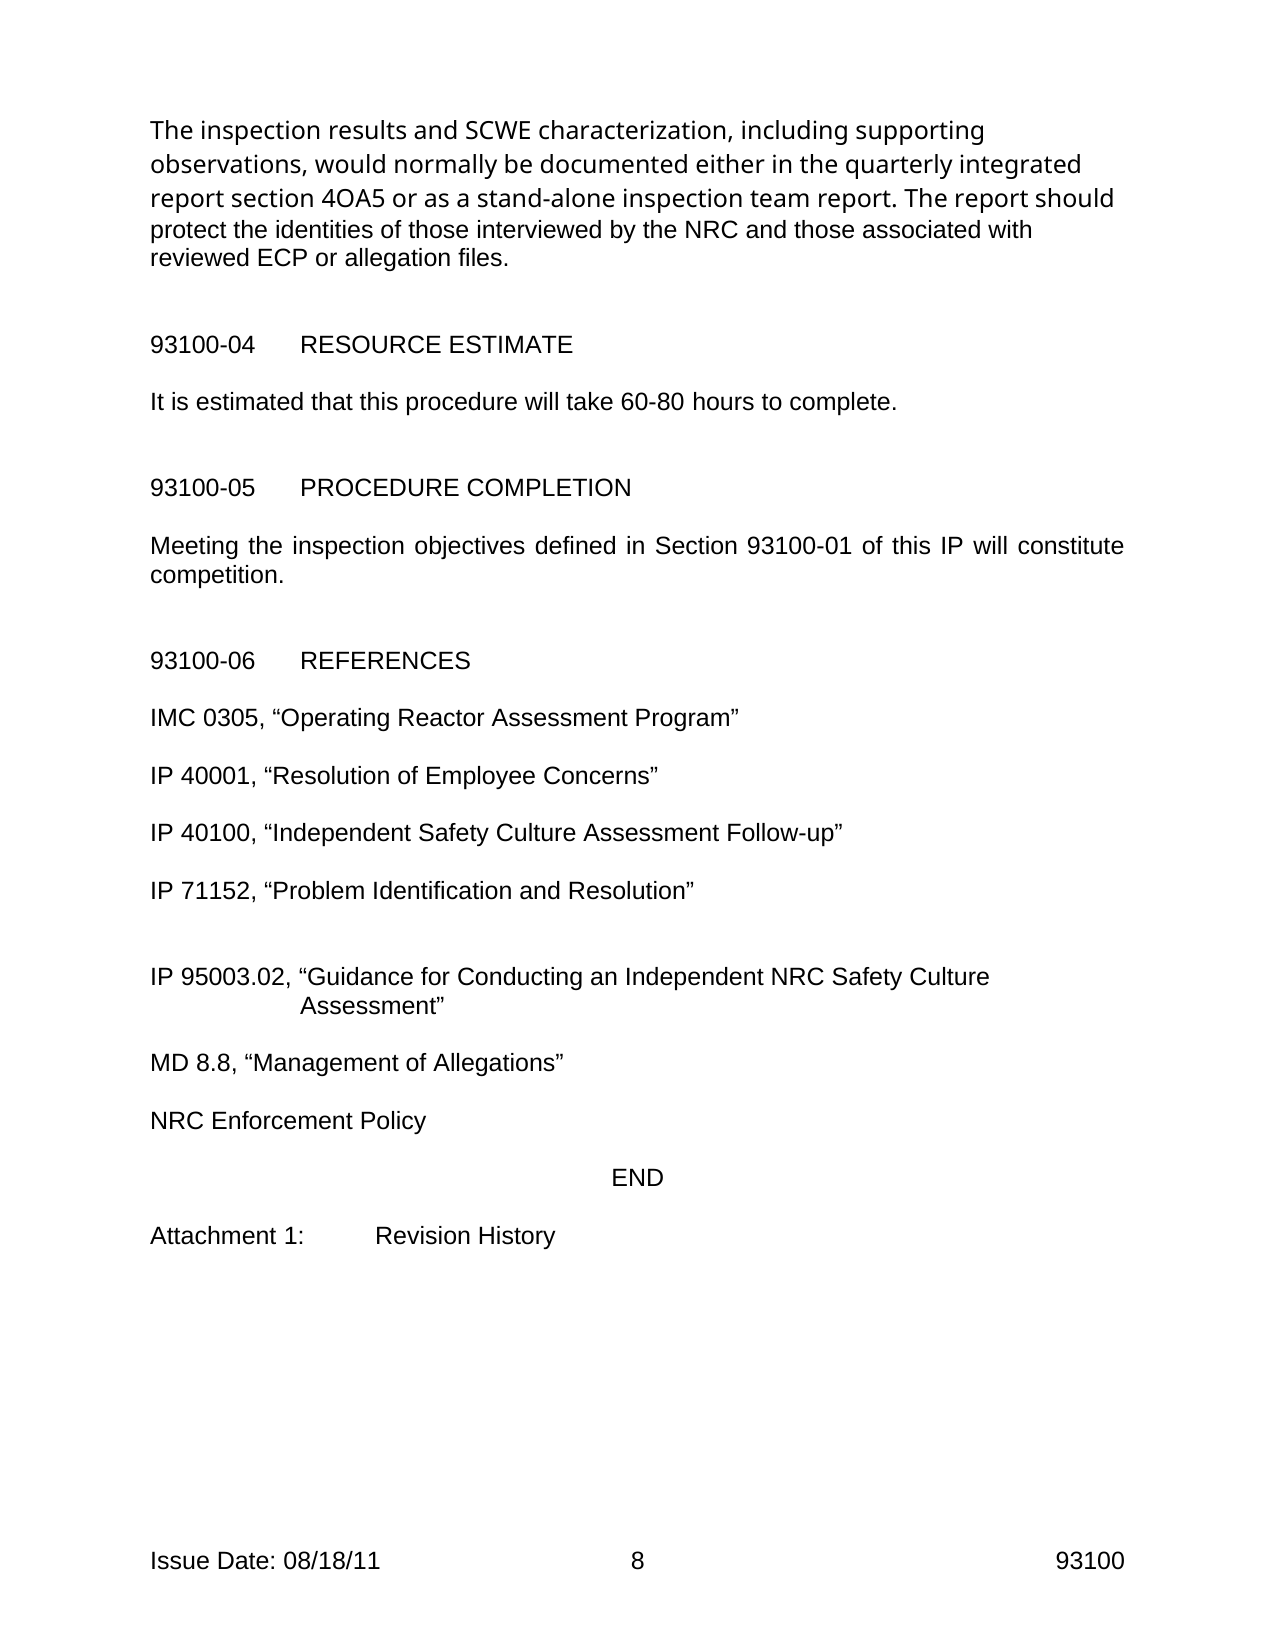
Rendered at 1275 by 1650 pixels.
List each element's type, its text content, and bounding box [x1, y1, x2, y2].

text IP 95003.02, “Guidance for Conducting an Independent NRC Safety Culture [150, 962, 1125, 991]
text IP 40001, “Resolution of Employee Concerns” [150, 761, 1125, 790]
text MD 8.8, “Management of Allegations” [150, 1048, 1125, 1077]
text IP 71152, “Problem Identification and Resolution” [150, 876, 1125, 905]
text The inspection results and SCWE characterization, including supporting observations, would normally be documented either in the quarterly integrated report section 4OA5 or as a stand-alone inspection team report. The report should protect the identities of those interviewed by the NRC and those associated with reviewed ECP or allegation files. [150, 112, 1125, 272]
text 93100-05 PROCEDURE COMPLETION [150, 473, 1125, 502]
text END [150, 1163, 1125, 1192]
text 93100-04 RESOURCE ESTIMATE [150, 330, 1125, 358]
text 93100-06 REFERENCES [150, 646, 1125, 675]
text Assessment” [150, 991, 1125, 1020]
text It is estimated that this procedure will take 60-80 hours to complete. [150, 387, 1125, 416]
text NRC Enforcement Policy [150, 1106, 1125, 1135]
text IMC 0305, “Operating Reactor Assessment Program” [150, 703, 1125, 732]
text Meeting the inspection objectives defined in Section 93100-01 of this IP will constitute competition. [150, 531, 1125, 588]
text IP 40100, “Independent Safety Culture Assessment Follow-up” [150, 818, 1125, 847]
text Attachment 1: Revision History [150, 1221, 1125, 1250]
